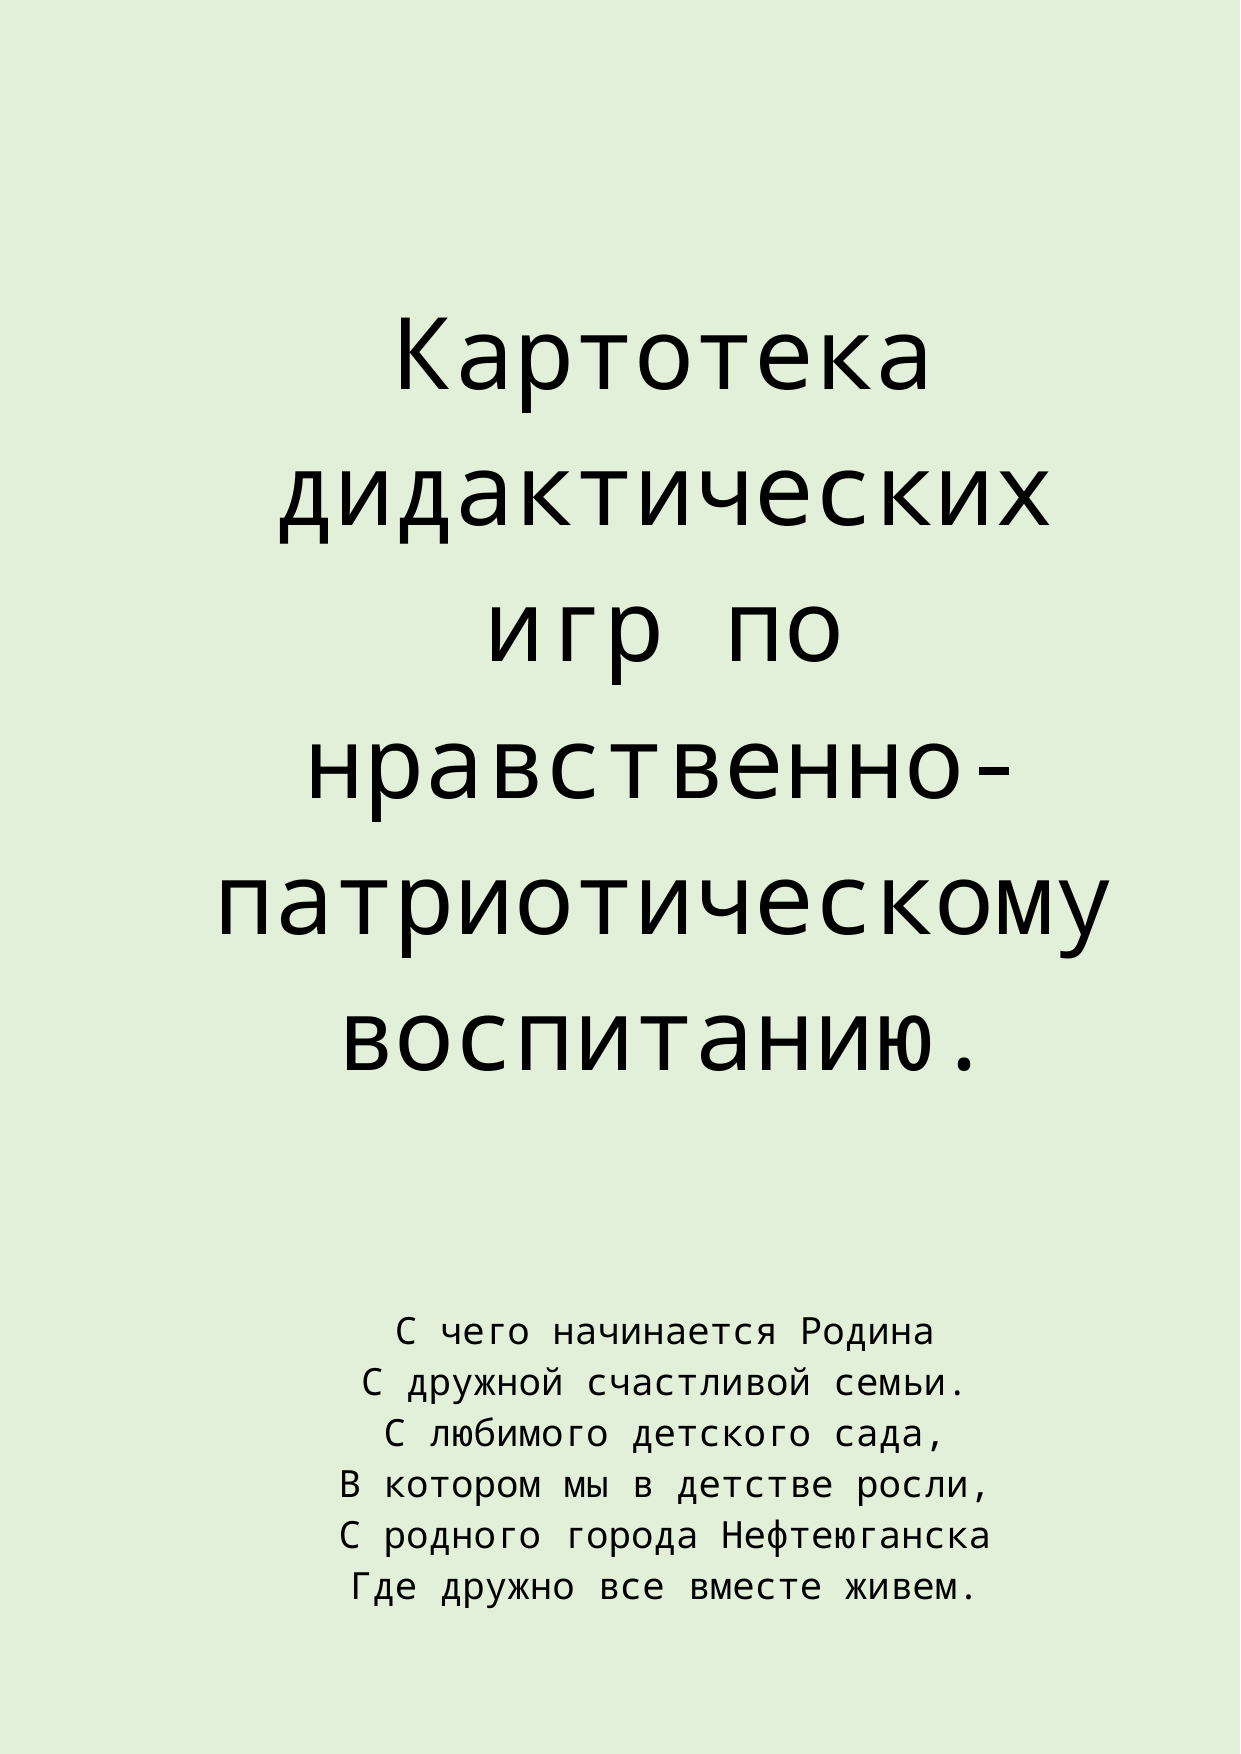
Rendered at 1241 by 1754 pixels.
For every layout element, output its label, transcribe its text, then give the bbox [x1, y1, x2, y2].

text С родного города Нефтеюганска [177, 1508, 1152, 1559]
text Где дружно все вместе живем. [177, 1559, 1152, 1610]
text С дружной счастливой семьи. [177, 1355, 1152, 1406]
text С любимого детского сада, [177, 1406, 1152, 1457]
text Картотека дидактических игр по нравственно-патриотическому воспитанию. [177, 282, 1152, 1100]
text В котором мы в детстве росли, [177, 1457, 1152, 1508]
text С чего начинается Родина [177, 1304, 1152, 1355]
